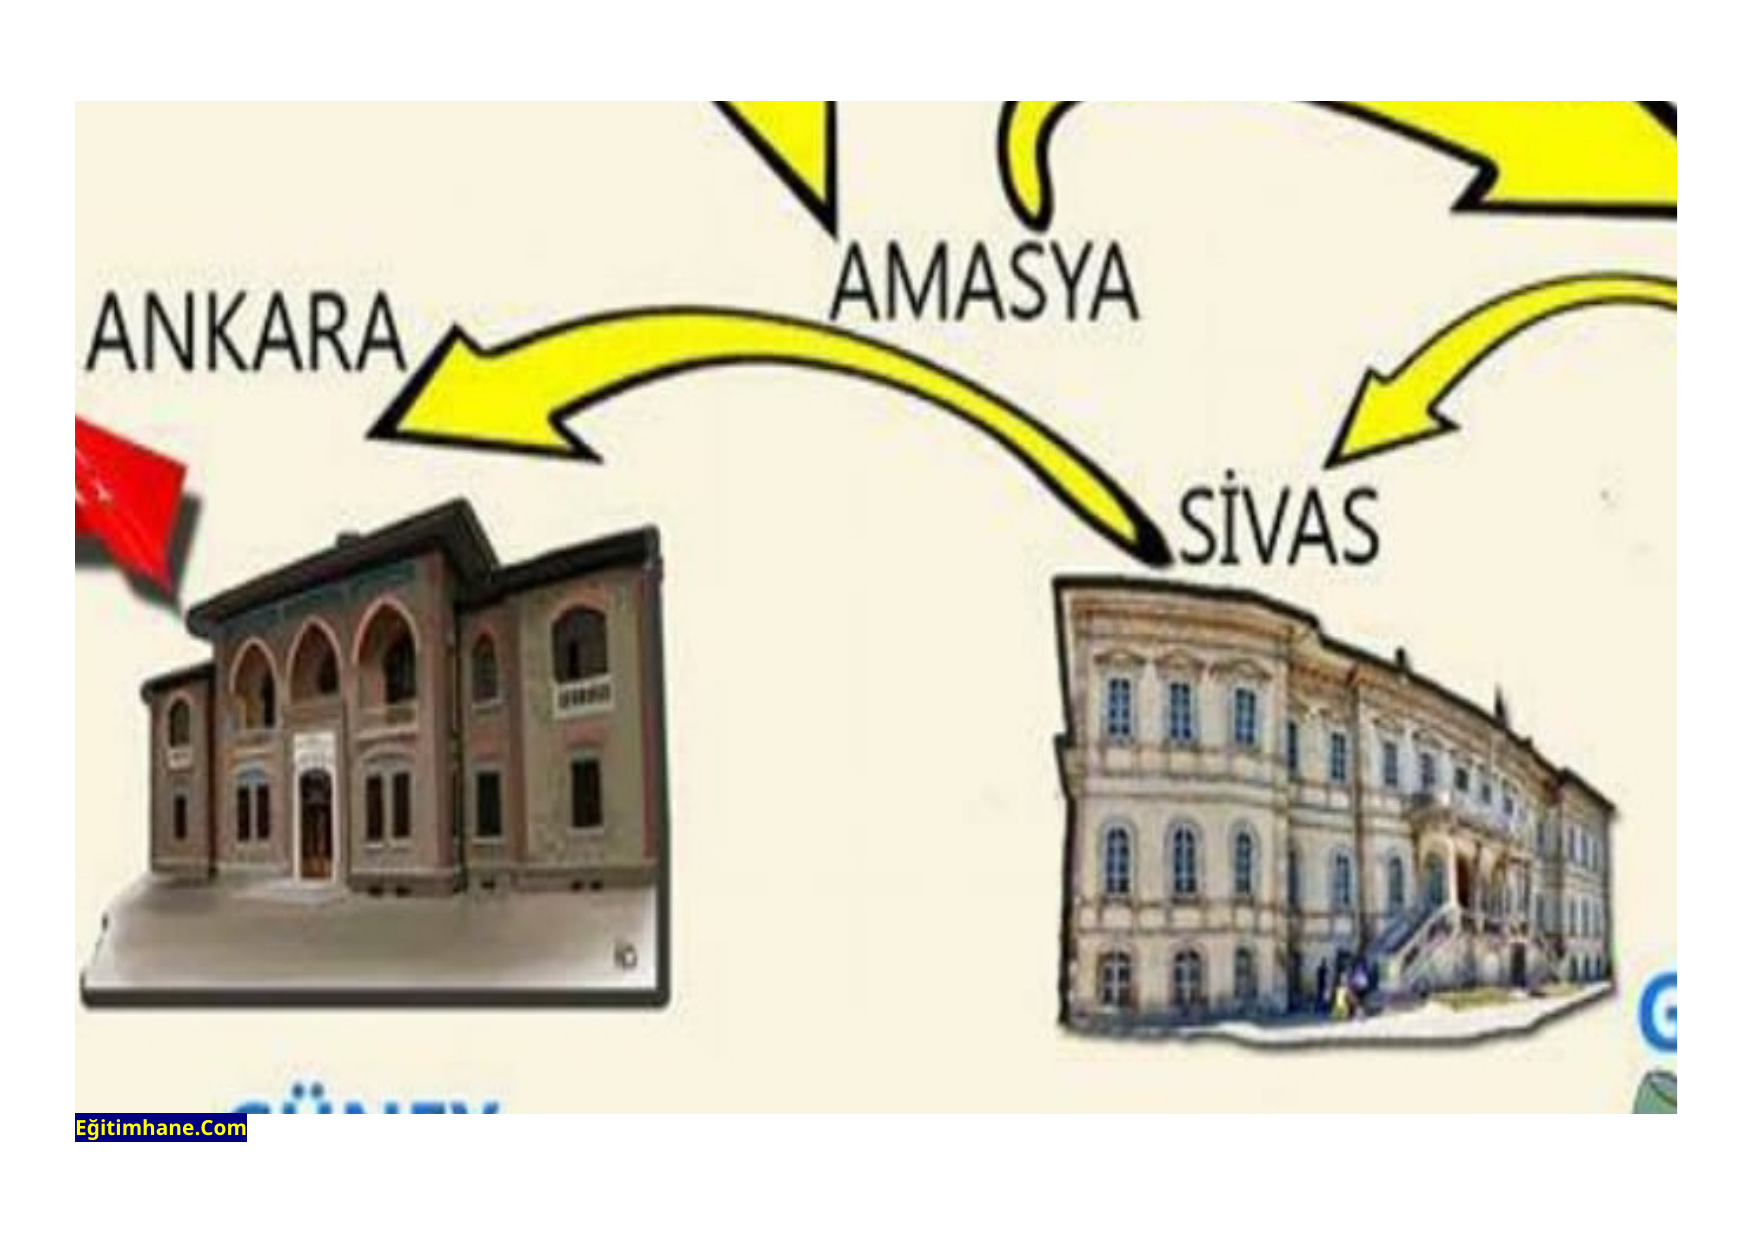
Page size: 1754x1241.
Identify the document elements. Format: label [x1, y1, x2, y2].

picture [75, 101, 1678, 1114]
